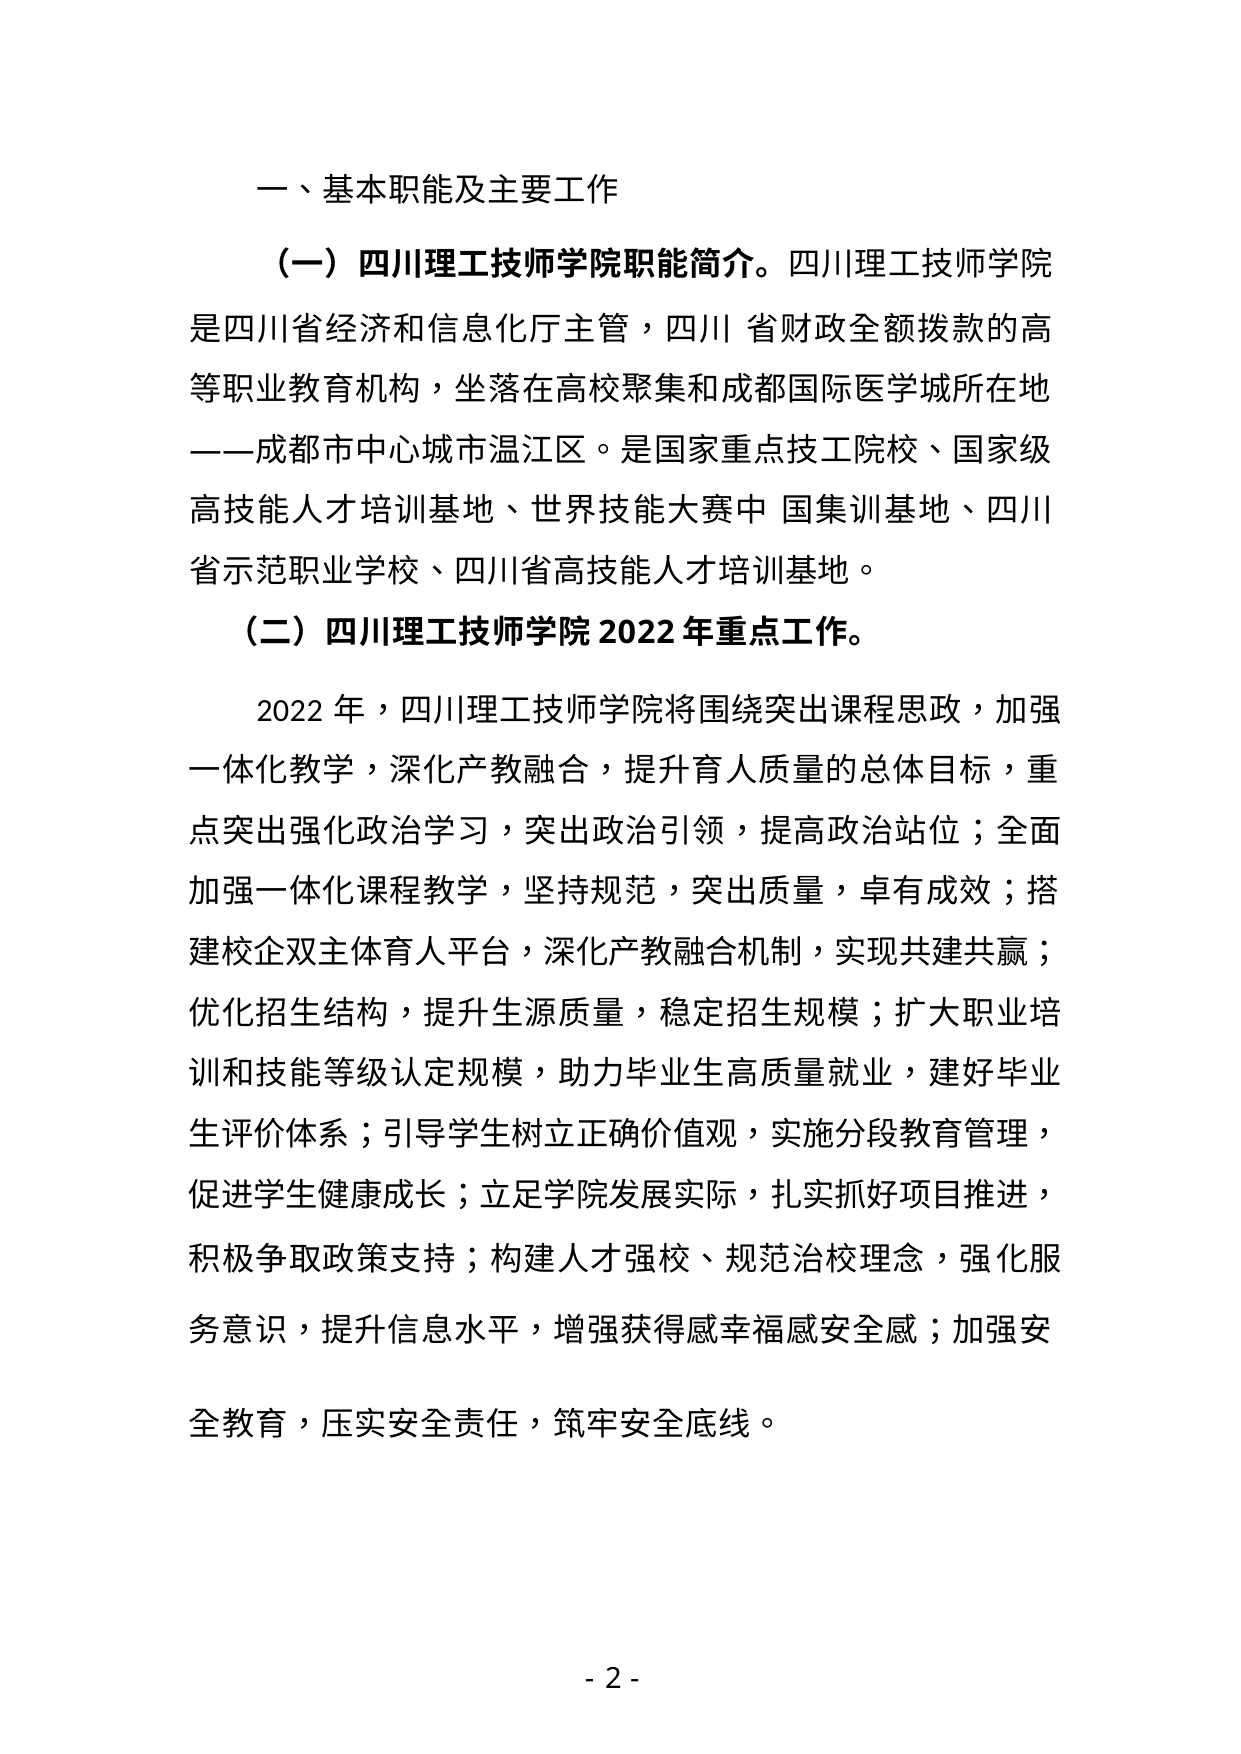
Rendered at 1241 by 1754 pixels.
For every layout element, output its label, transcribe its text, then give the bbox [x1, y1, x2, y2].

text 一、基本职能及主要工作 [256, 166, 1086, 210]
text （一）四川理工技师学院职能简介。四川理工技师学院是四川省经济和信息化厅主管，四川 省财政全额拨款的高等职业教育机构，坐落在高校聚集和成都国际医学城所在地——成都市中心城市温江区。是国家重点技工院校、国家级高技能人才培训基地、世界技能大赛中 国集训基地、四川省示范职业学校、四川省高技能人才培训基地。 [189, 238, 1053, 592]
text 全教育，压实安全责任，筑牢安全底线。 [189, 1402, 1086, 1443]
text 2022 年，四川理工技师学院将围绕突出课程思政，加强 一体化教学，深化产教融合，提升育人质量的总体目标，重 点突出强化政治学习，突出政治引领，提高政治站位；全面 加强一体化课程教学，坚持规范，突出质量，卓有成效；搭 建校企双主体育人平台，深化产教融合机制，实现共建共赢； 优化招生结构，提升生源质量，稳定招生规模；扩大职业培 训和技能等级认定规模，助力毕业生高质量就业，建好毕业 生评价体系；引导学生树立正确价值观，实施分段教育管理， 促进学生健康成长；立足学院发展实际，扎实抓好项目推进，积极争取政策支持；构建人才强校、规范治校理念，强化服务意识，提升信息水平，增强获得感幸福感安全感；加强安 [188, 687, 1062, 1376]
text （二）四川理工技师学院2022年重点工作。 [189, 609, 1086, 652]
